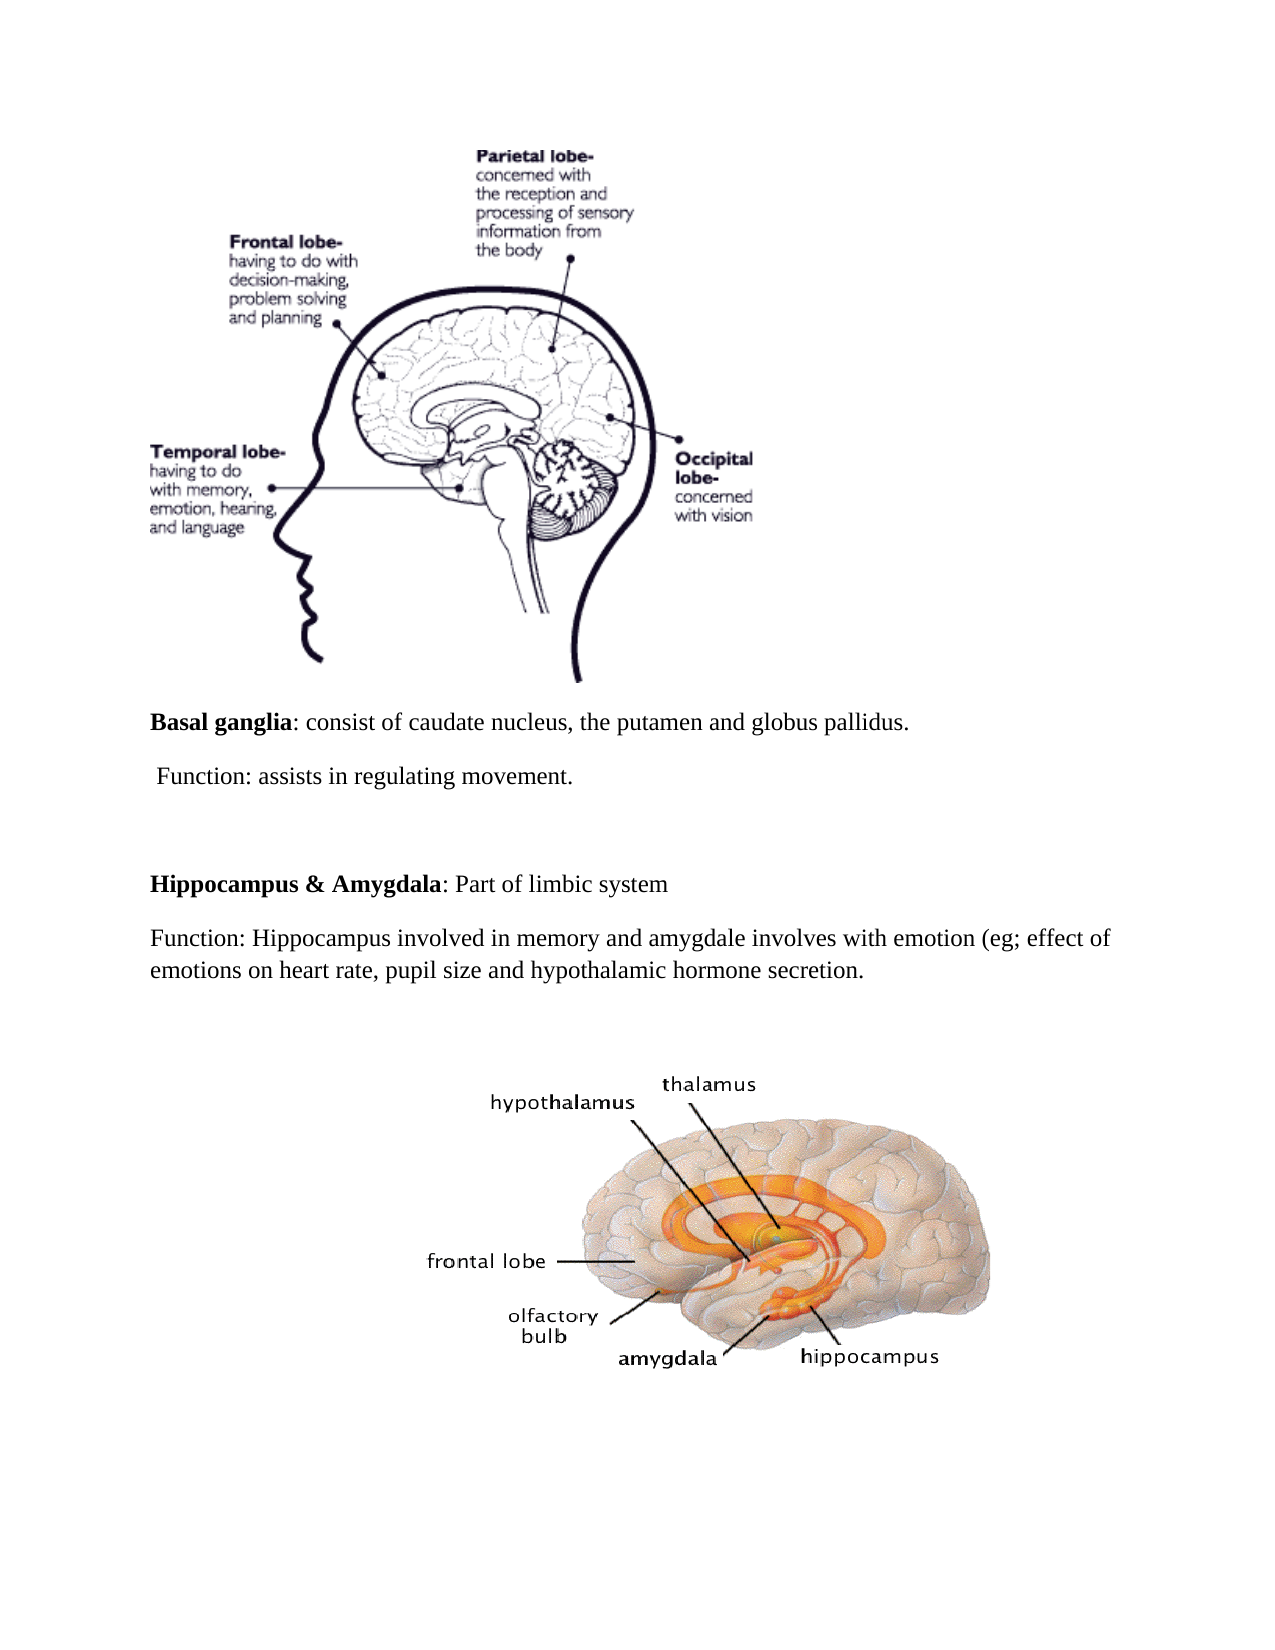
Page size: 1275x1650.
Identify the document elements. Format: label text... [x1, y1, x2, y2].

picture [150, 150, 753, 683]
text Function: assists in regulating movement. [150, 761, 1125, 790]
text Function: Hippocampus involved in memory and amygdale involves with emotion (eg; effect of emotions on heart rate, pupil size and hypothalamic hormone secretion. [150, 923, 1125, 984]
text Hippocampus & Amygdala: Part of limbic system [150, 869, 1125, 897]
text Basal ganglia: consist of caudate nucleus, the putamen and globus pallidus. [150, 707, 1125, 736]
picture [396, 1063, 990, 1378]
